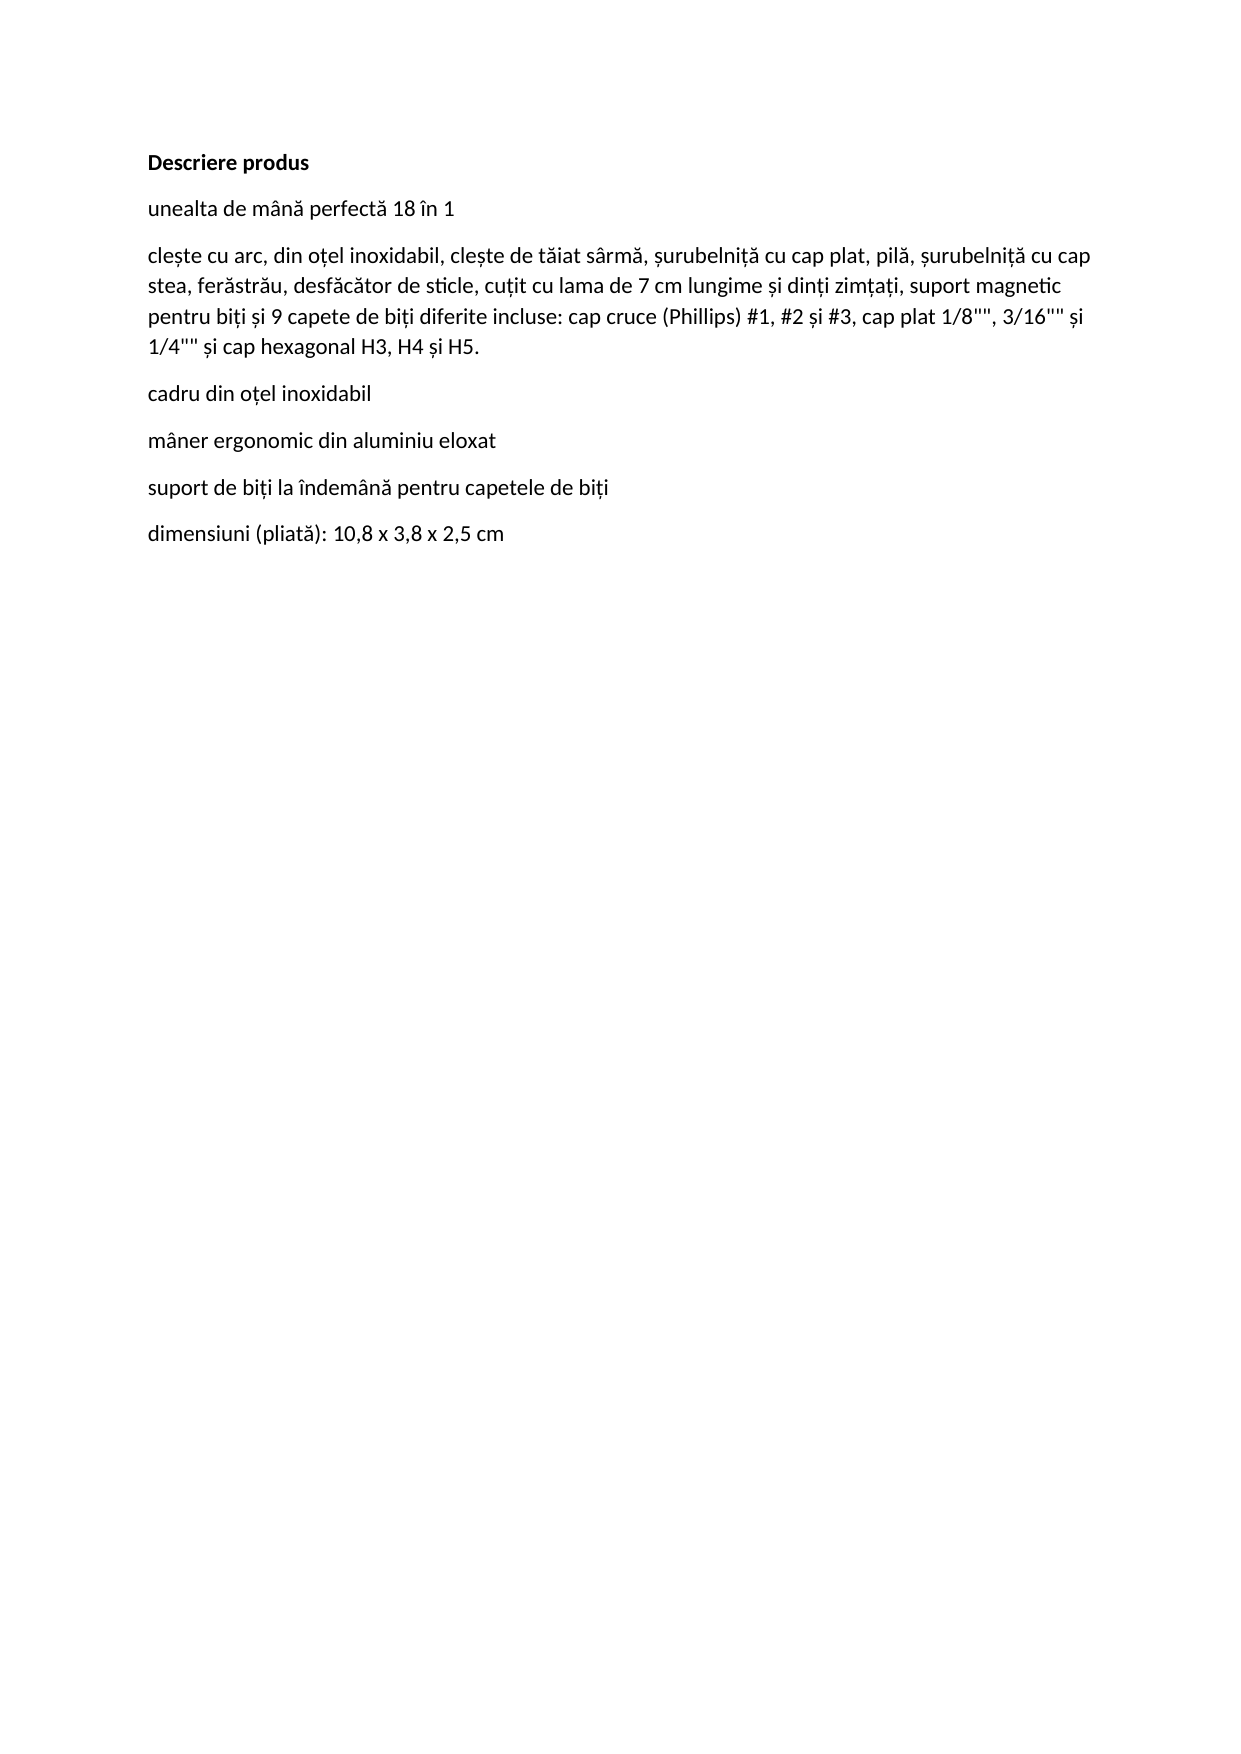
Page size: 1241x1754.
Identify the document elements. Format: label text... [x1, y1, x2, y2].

text clește cu arc, din oțel inoxidabil, clește de tăiat sârmă, șurubelniță cu cap plat, pilă, șurubelniță cu cap stea, ferăstrău, desfăcător de sticle, cuțit cu lama de 7 cm lungime și dinți zimțați, suport magnetic pentru biți și 9 capete de biți diferite incluse: cap cruce (Phillips) #1, #2 și #3, cap plat 1/8"", 3/16"" și 1/4"" și cap hexagonal H3, H4 și H5. [148, 241, 1093, 360]
text Descriere produs [148, 148, 1093, 176]
text mâner ergonomic din aluminiu eloxat [148, 426, 1093, 454]
text suport de biți la îndemână pentru capetele de biți [148, 473, 1093, 501]
text unealta de mână perfectă 18 în 1 [148, 194, 1093, 222]
text cadru din oțel inoxidabil [148, 379, 1093, 407]
text dimensiuni (pliată): 10,8 x 3,8 x 2,5 cm [148, 519, 1093, 547]
